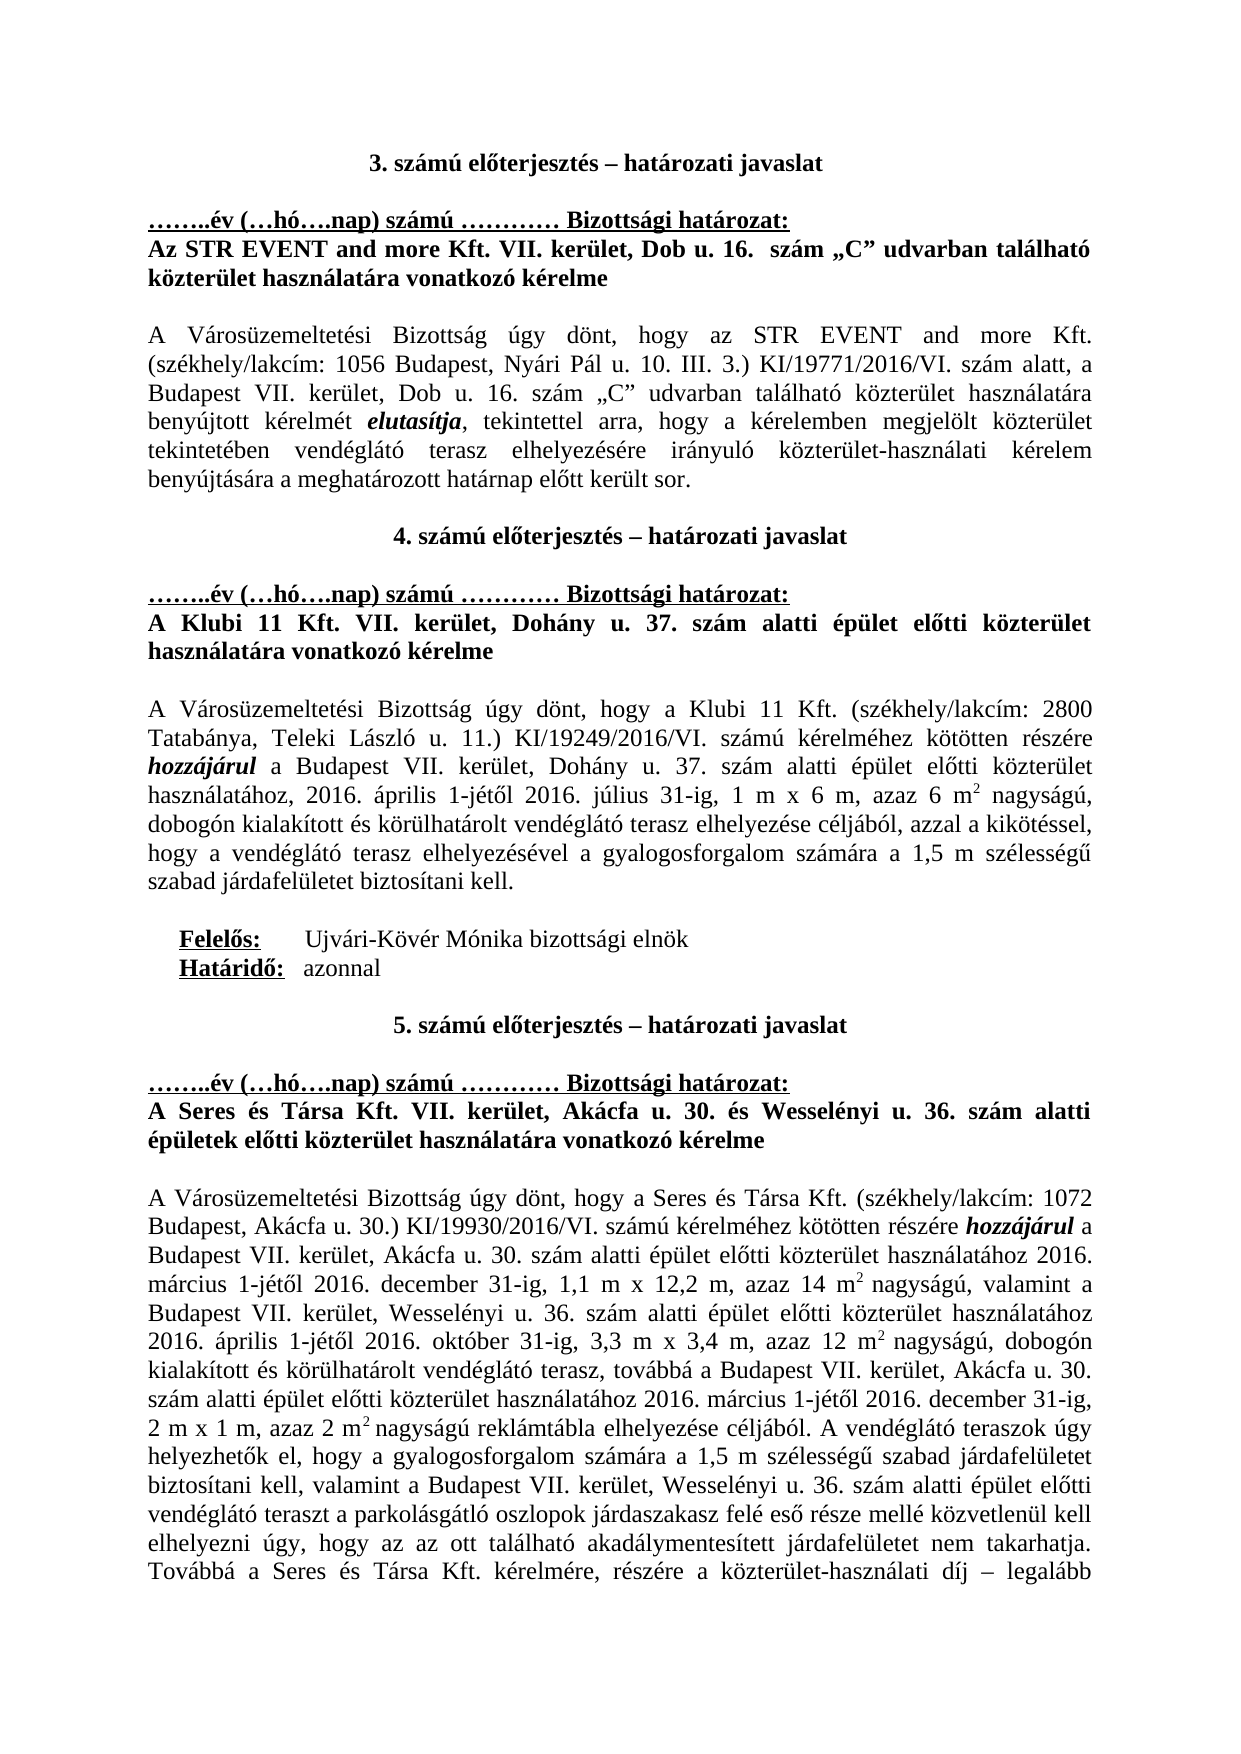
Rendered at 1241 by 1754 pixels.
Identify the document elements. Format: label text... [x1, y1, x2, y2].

text Az STR EVENT and more Kft. VII. kerület, Dob u. 16. szám „C” udvarban található közterület használatára vonatkozó kérelme [148, 234, 1093, 291]
text Felelős: Ujvári-Kövér Mónika bizottsági elnök [179, 924, 1093, 953]
text ……..év (…hó….nap) számú ………… Bizottsági határozat: [148, 579, 1093, 608]
text A Seres és Társa Kft. VII. kerület, Akácfa u. 30. és Wesselényi u. 36. szám alatti épületek előtti közterület használatára vonatkozó kérelme [148, 1096, 1093, 1154]
text Határidő: azonnal [179, 953, 1093, 981]
text ……..év (…hó….nap) számú ………… Bizottsági határozat: [148, 1068, 1093, 1096]
text 5. számú előterjesztés – határozati javaslat [148, 1010, 1093, 1039]
text 3. számú előterjesztés – határozati javaslat [295, 148, 1093, 176]
text 4. számú előterjesztés – határozati javaslat [148, 521, 1093, 550]
text A Városüzemeltetési Bizottság úgy dönt, hogy a Klubi 11 Kft. (székhely/lakcím: 2800 Tatabánya, Teleki László u. 11.) KI/19249/2016/VI. számú kérelméhez kötötten részére hozzájárul a Budapest VII. kerület, Dohány u. 37. szám alatti épület előtti közterület használatához, 2016. április 1-jétől 2016. július 31-ig, 1 m x 6 m, azaz 6 m2 nagyságú, dobogón kialakított és körülhatárolt vendéglátó terasz elhelyezése céljából, azzal a kikötéssel, hogy a vendéglátó terasz elhelyezésével a gyalogosforgalom számára a 1,5 m szélességű szabad járdafelületet biztosítani kell. [148, 694, 1093, 895]
text ……..év (…hó….nap) számú ………… Bizottsági határozat: [148, 205, 1093, 234]
text A Városüzemeltetési Bizottság úgy dönt, hogy az STR EVENT and more Kft. (székhely/lakcím: 1056 Budapest, Nyári Pál u. 10. III. 3.) KI/19771/2016/VI. szám alatt, a Budapest VII. kerület, Dob u. 16. szám „C” udvarban található közterület használatára benyújtott kérelmét elutasítja, tekintettel arra, hogy a kérelemben megjelölt közterület tekintetében vendéglátó terasz elhelyezésére irányuló közterület-használati kérelem benyújtására a meghatározott határnap előtt került sor. [148, 320, 1093, 493]
text A Klubi 11 Kft. VII. kerület, Dohány u. 37. szám alatti épület előtti közterület használatára vonatkozó kérelme [148, 608, 1093, 665]
